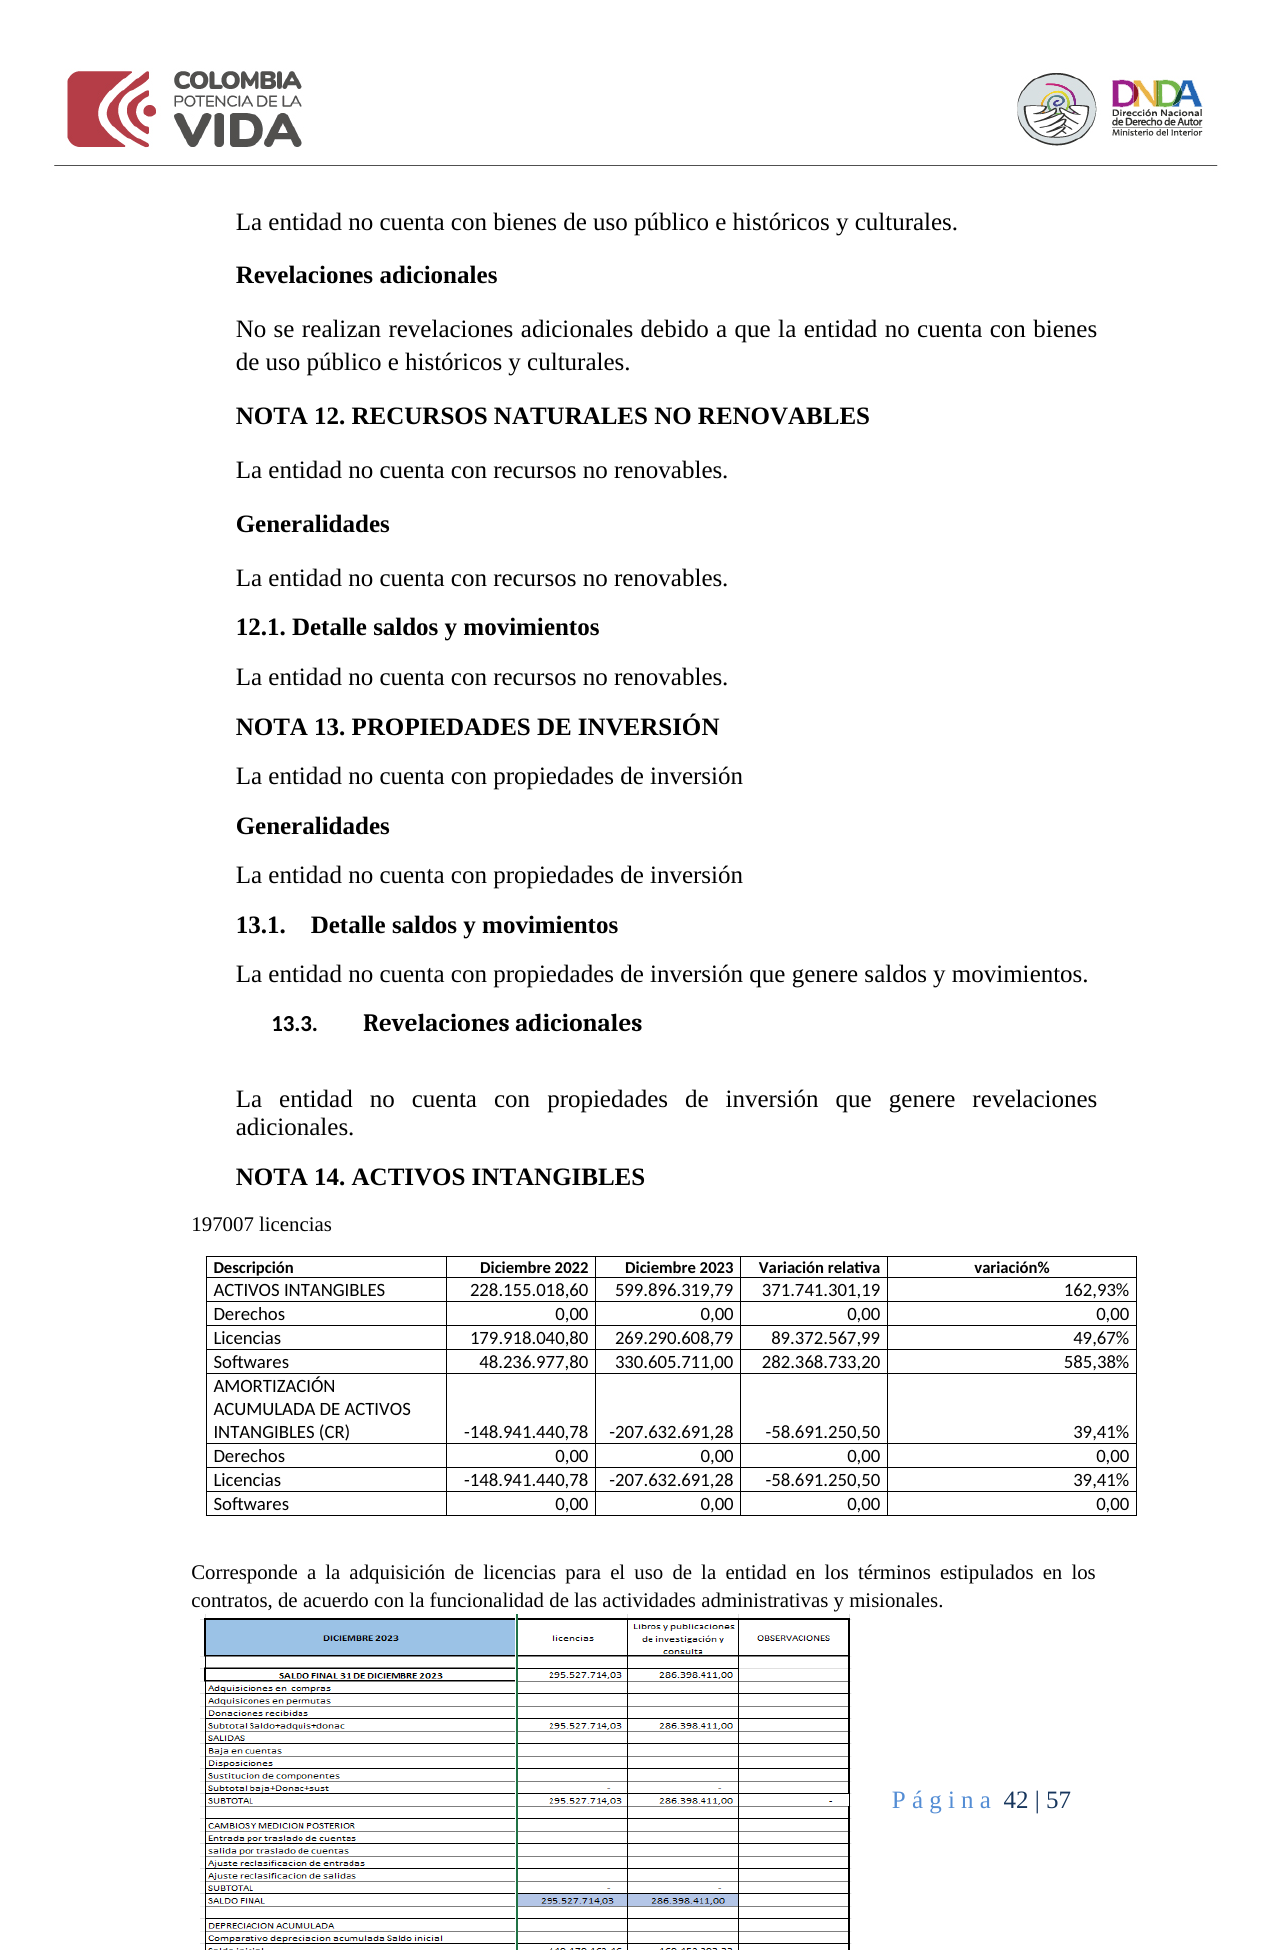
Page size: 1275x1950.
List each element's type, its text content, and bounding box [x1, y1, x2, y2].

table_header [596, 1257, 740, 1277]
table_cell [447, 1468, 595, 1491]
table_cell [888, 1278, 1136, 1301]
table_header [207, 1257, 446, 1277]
text Revelaciones adicionales [236, 261, 1098, 289]
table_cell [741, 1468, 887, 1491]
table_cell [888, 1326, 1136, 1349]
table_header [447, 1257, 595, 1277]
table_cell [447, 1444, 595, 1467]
picture [1, 31, 1272, 186]
text La entidad no cuenta con propiedades de inversión [236, 761, 1098, 790]
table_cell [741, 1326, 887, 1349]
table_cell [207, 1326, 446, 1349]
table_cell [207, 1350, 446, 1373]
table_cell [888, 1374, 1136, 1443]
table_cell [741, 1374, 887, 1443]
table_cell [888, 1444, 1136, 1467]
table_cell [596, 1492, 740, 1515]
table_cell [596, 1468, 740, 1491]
text Corresponde a la adquisición de licencias para el uso de la entidad en los términos estipulados en los contratos, de acuerdo con la funcionalidad de las actividades administrativas y misionales. [191, 1560, 1098, 1612]
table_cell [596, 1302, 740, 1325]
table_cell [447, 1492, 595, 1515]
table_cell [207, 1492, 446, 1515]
text NOTA 14. ACTIVOS INTANGIBLES [236, 1162, 1098, 1191]
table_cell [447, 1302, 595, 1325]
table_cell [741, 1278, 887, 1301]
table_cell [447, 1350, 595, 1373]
text La entidad no cuenta con bienes de uso público e históricos y culturales. [236, 207, 1098, 236]
text NOTA 12. RECURSOS NATURALES NO RENOVABLES [236, 401, 1098, 430]
text La entidad no cuenta con propiedades de inversión [236, 860, 1098, 889]
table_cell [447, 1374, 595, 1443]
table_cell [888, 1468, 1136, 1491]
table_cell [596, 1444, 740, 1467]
text La entidad no cuenta con propiedades de inversión que genere saldos y movimientos. [236, 959, 1098, 988]
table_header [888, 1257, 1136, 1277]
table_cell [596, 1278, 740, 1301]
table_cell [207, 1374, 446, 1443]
text La entidad no cuenta con recursos no renovables. [236, 662, 1098, 691]
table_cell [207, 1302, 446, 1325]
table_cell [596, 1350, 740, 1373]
list Revelaciones adicionales [271, 1009, 1098, 1038]
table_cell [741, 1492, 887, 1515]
text Generalidades [236, 811, 1098, 839]
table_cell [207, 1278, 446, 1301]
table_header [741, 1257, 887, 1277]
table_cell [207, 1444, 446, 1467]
text La entidad no cuenta con recursos no renovables. [236, 455, 1098, 484]
text 13.1. Detalle saldos y movimientos [236, 910, 1098, 939]
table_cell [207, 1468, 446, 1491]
text 197007 licencias [191, 1212, 1098, 1236]
text NOTA 13. PROPIEDADES DE INVERSIÓN [236, 712, 1098, 740]
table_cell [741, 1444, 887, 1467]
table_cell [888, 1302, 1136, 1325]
text No se realizan revelaciones adicionales debido a que la entidad no cuenta con bienes de uso público e históricos y culturales. [236, 314, 1098, 376]
picture [200, 1614, 852, 1950]
text Generalidades [236, 509, 1098, 538]
text La entidad no cuenta con recursos no renovables. [236, 563, 1098, 592]
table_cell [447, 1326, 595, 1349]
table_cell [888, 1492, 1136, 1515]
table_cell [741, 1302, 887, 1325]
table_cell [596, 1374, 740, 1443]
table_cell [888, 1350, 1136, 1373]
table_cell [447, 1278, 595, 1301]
text 12.1. Detalle saldos y movimientos [236, 612, 1098, 641]
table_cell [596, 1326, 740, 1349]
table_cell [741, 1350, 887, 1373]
text La entidad no cuenta con propiedades de inversión que genere revelaciones adicionales. [236, 1084, 1098, 1141]
